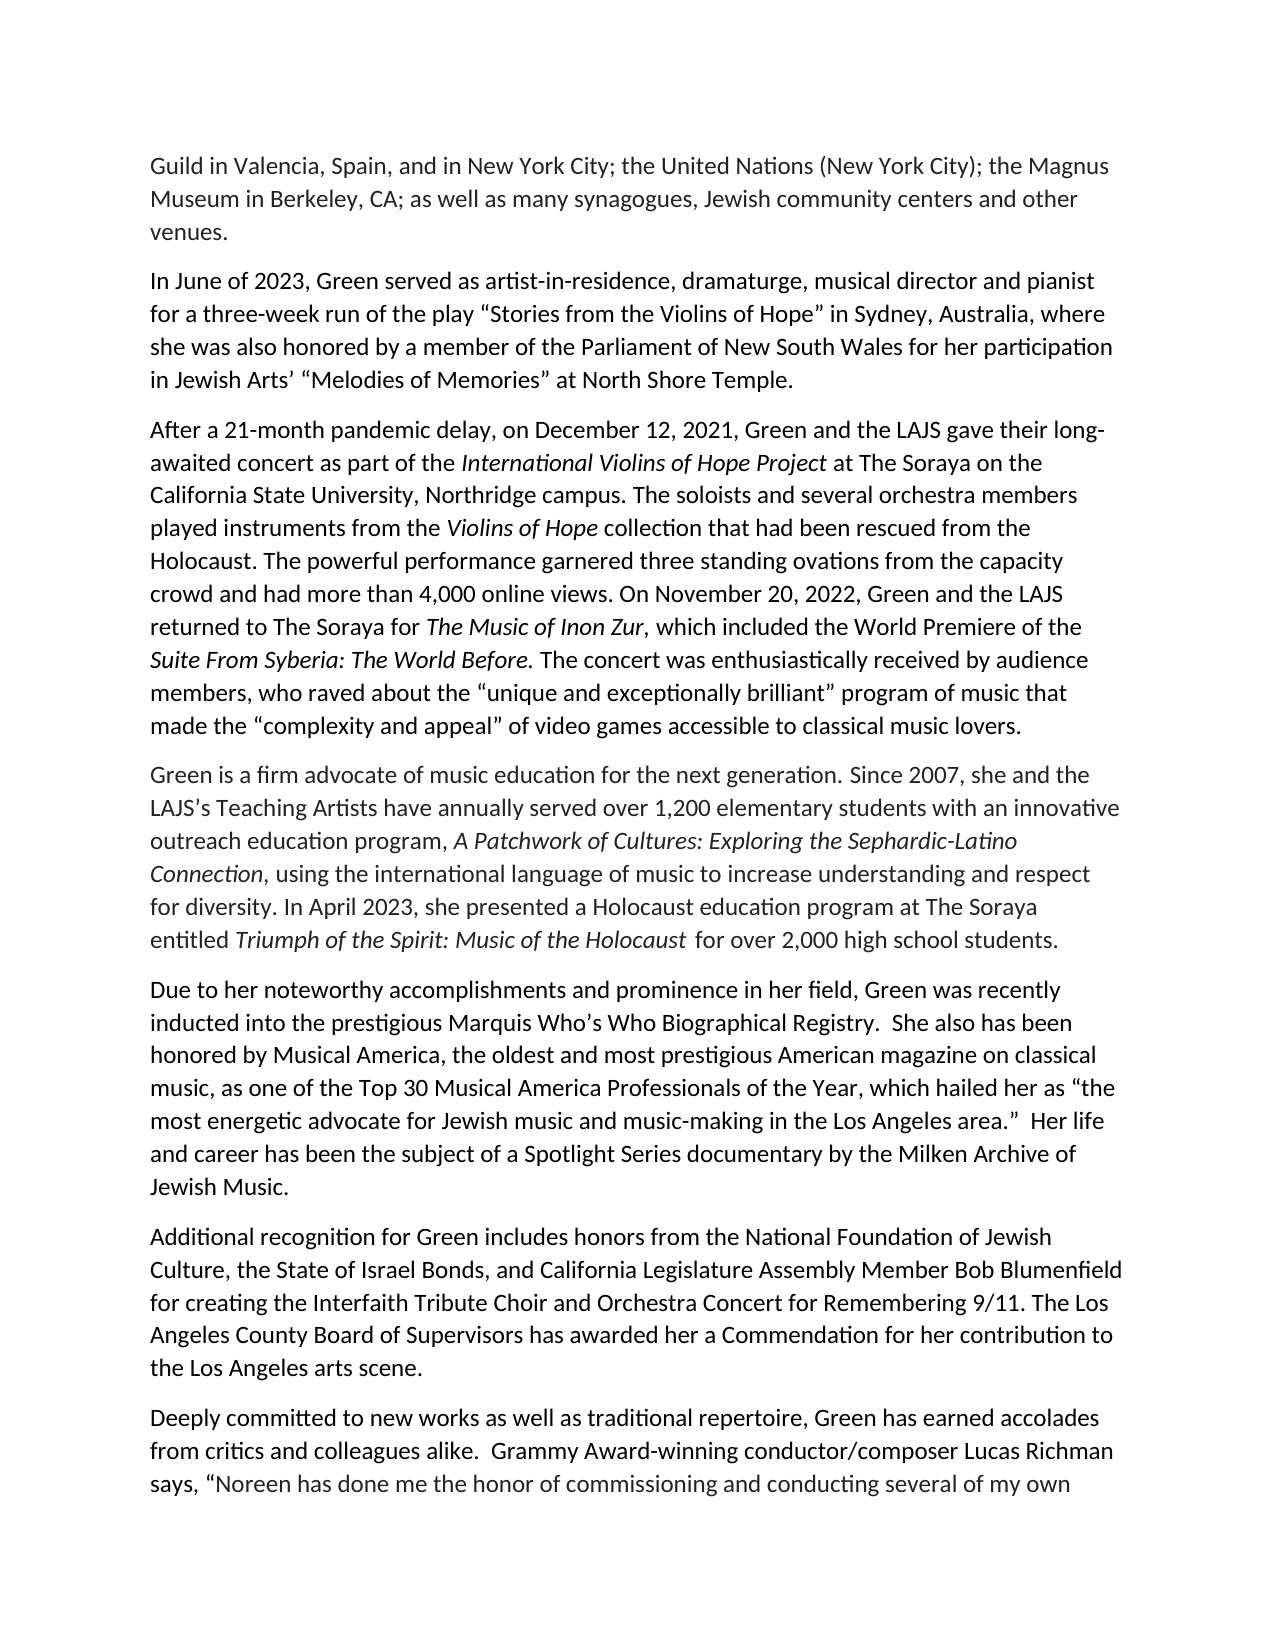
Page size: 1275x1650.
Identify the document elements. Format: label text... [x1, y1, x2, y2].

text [150, 150, 1125, 246]
text After a 21-month pandemic delay, on December 12, 2021, Green and the LAJS gave their long-awaited concert as part of the International Violins of Hope Project at The Soraya on the California State University, Northridge campus. The soloists and several orchestra members played instruments from the Violins of Hope collection that had been rescued from the Holocaust. The powerful performance garnered three standing ovations from the capacity crowd and had more than 4,000 online views. On November 20, 2022, Green and the LAJS returned to The Soraya for The Music of Inon Zur, which included the World Premiere of the Suite From Syberia: The World Before. The concert was enthusiastically received by audience members, who raved about the “unique and exceptionally brilliant” program of music that made the “complexity and appeal” of video games accessible to classical music lovers. [150, 414, 1125, 741]
text Due to her noteworthy accomplishments and prominence in her field, Green was recently inducted into the prestigious Marquis Who’s Who Biographical Registry. She also has been honored by Musical America, the oldest and most prestigious American magazine on classical music, as one of the Top 30 Musical America Professionals of the Year, which hailed her as “the most energetic advocate for Jewish music and music-making in the Los Angeles area.” Her life and career has been the subject of a Spotlight Series documentary by the Milken Archive of Jewish Music. [150, 974, 1125, 1202]
text Green is a firm advocate of music education for the next generation. Since 2007, she and the LAJS’s Teaching Artists have annually served over 1,200 elementary students with an innovative outreach education program, A Patchwork of Cultures: Exploring the Sephardic-Latino Connection, using the international language of music to increase understanding and respect for diversity. In April 2023, she presented a Holocaust education program at The Soraya entitled Triumph of the Spirit: Music of the Holocaust for over 2,000 high school students. [150, 759, 1125, 955]
text Additional recognition for Green includes honors from the National Foundation of Jewish Culture, the State of Israel Bonds, and California Legislature Assembly Member Bob Blumenfield for creating the Interfaith Tribute Choir and Orchestra Concert for Remembering 9/11. The Los Angeles County Board of Supervisors has awarded her a Commendation for her contribution to the Los Angeles arts scene. [150, 1221, 1125, 1383]
text In June of 2023, Green served as artist-in-residence, dramaturge, musical director and pianist for a three-week run of the play “Stories from the Violins of Hope” in Sydney, Australia, where she was also honored by a member of the Parliament of New South Wales for her participation in Jewish Arts’ “Melodies of Memories” at North Shore Temple. [150, 265, 1125, 395]
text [150, 1402, 1125, 1498]
